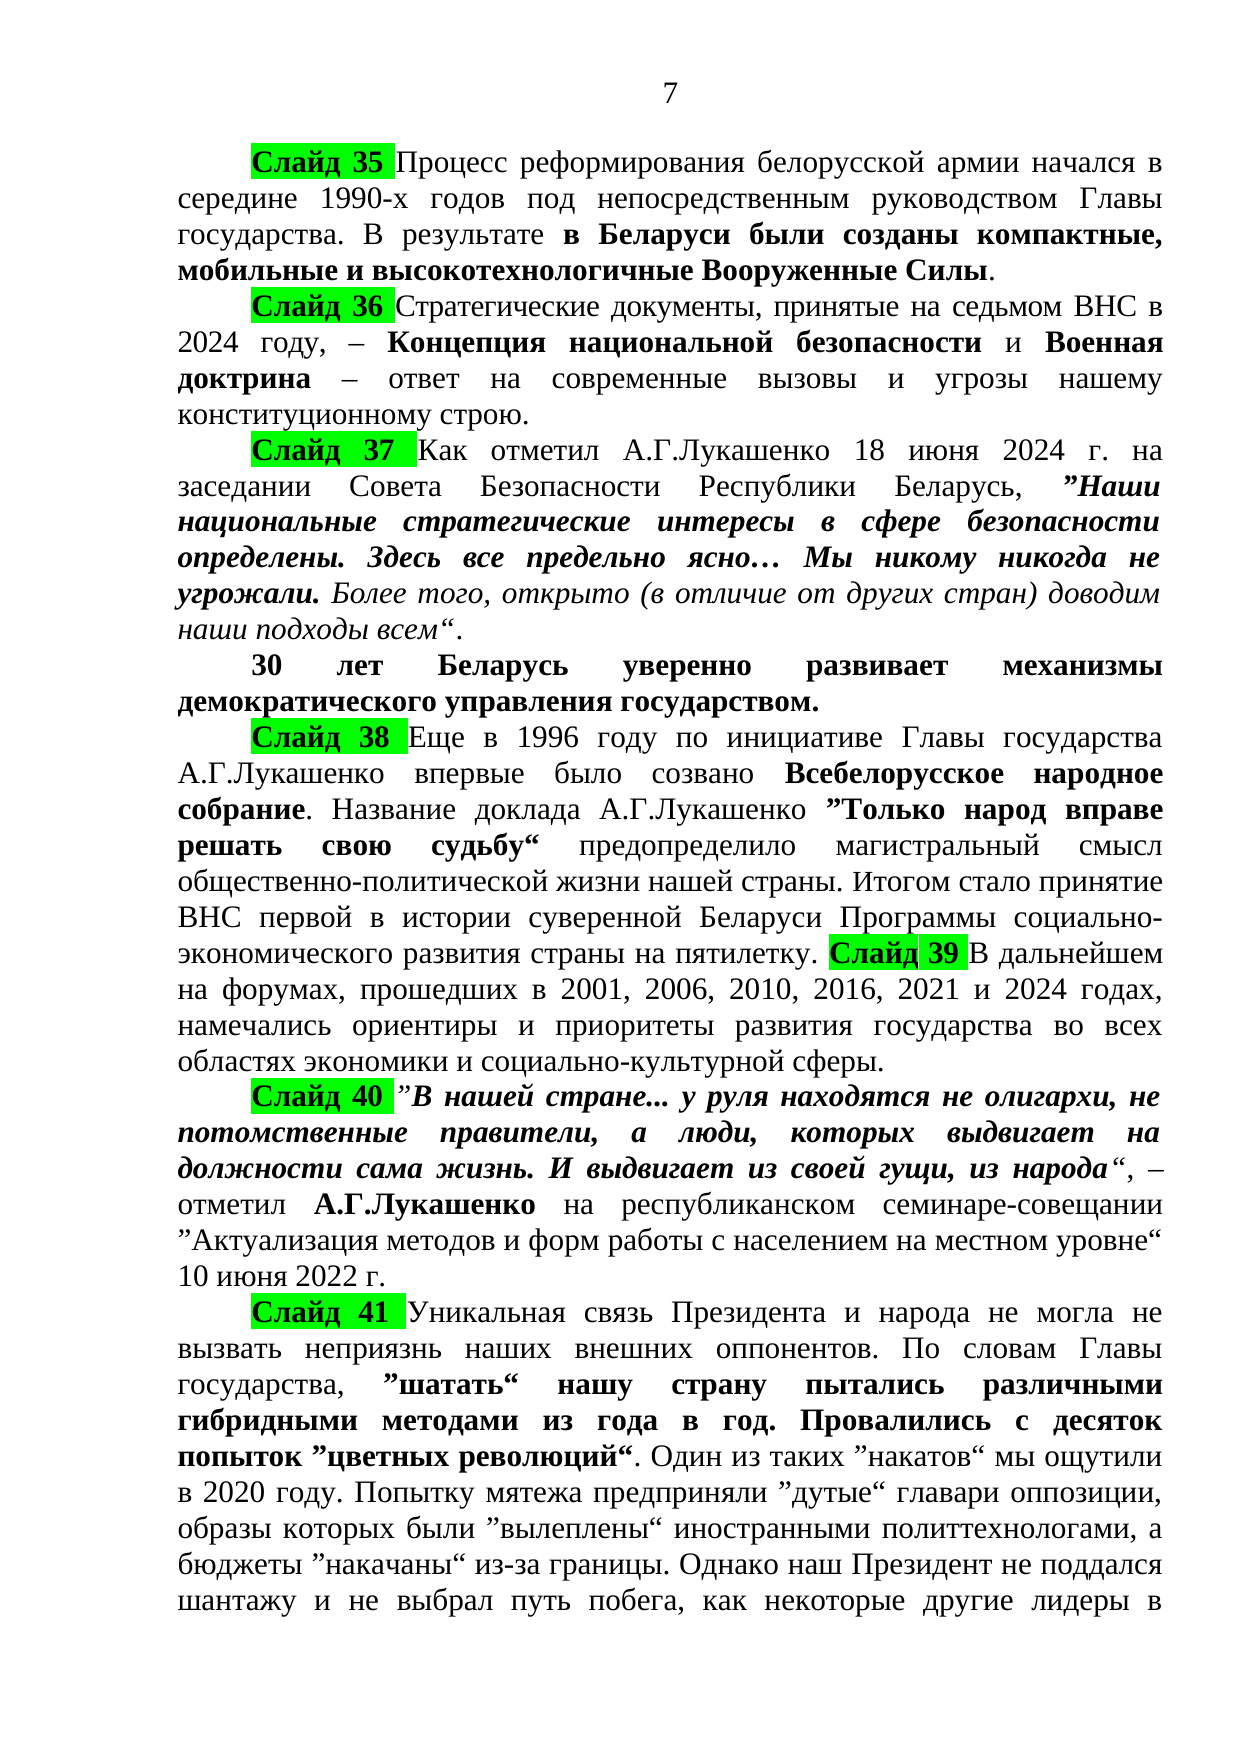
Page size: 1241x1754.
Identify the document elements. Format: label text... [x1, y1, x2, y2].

text Слайд 37 Как отметил А.Г.Лукашенко 18 июня 2024 г. на заседании Совета Безопасности Республики Беларусь, ”Наши национальные стратегические интересы в сфере безопасности определены. Здесь все предельно ясно… Мы никому никогда не угрожали. Более того, открыто (в отличие от других стран) доводим наши подходы всем“. [177, 431, 1163, 646]
text 30 лет Беларусь уверенно развивает механизмы демократического управления государством. [177, 646, 1163, 718]
text Слайд 40 ”В нашей стране... у руля находятся не олигархи, не потомственные правители, а люди, которых выдвигает на должности сама жизнь. И выдвигает из своей гущи, из народа“, – отметил А.Г.Лукашенко на республиканском семинаре-совещании ”Актуализация методов и форм работы с населением на местном уровне“ 10 июня 2022 г. [177, 1078, 1163, 1293]
text Слайд 38 Еще в 1996 году по инициативе Главы государства А.Г.Лукашенко впервые было созвано Всебелорусское народное собрание. Название доклада А.Г.Лукашенко ”Только народ вправе решать свою судьбу“ предопределило магистральный смысл общественно-политической жизни нашей страны. Итогом стало принятие ВНС первой в истории суверенной Беларуси Программы социально-экономического развития страны на пятилетку. Слайд 39 В дальнейшем на форумах, прошедших в 2001, 2006, 2010, 2016, 2021 и 2024 годах, намечались ориентиры и приоритеты развития государства во всех областях экономики и социально-культурной сферы. [177, 718, 1163, 1078]
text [177, 1293, 1163, 1617]
text Слайд 35 Процесс реформирования белорусской армии начался в середине 1990-х годов под непосредственным руководством Главы государства. В результате в Беларуси были созданы компактные, мобильные и высокотехнологичные Вооруженные Силы. [177, 143, 1163, 287]
text Слайд 36 Стратегические документы, принятые на седьмом ВНС в 2024 году, – Концепция национальной безопасности и Военная доктрина – ответ на современные вызовы и угрозы нашему конституционному строю. [177, 287, 1163, 431]
